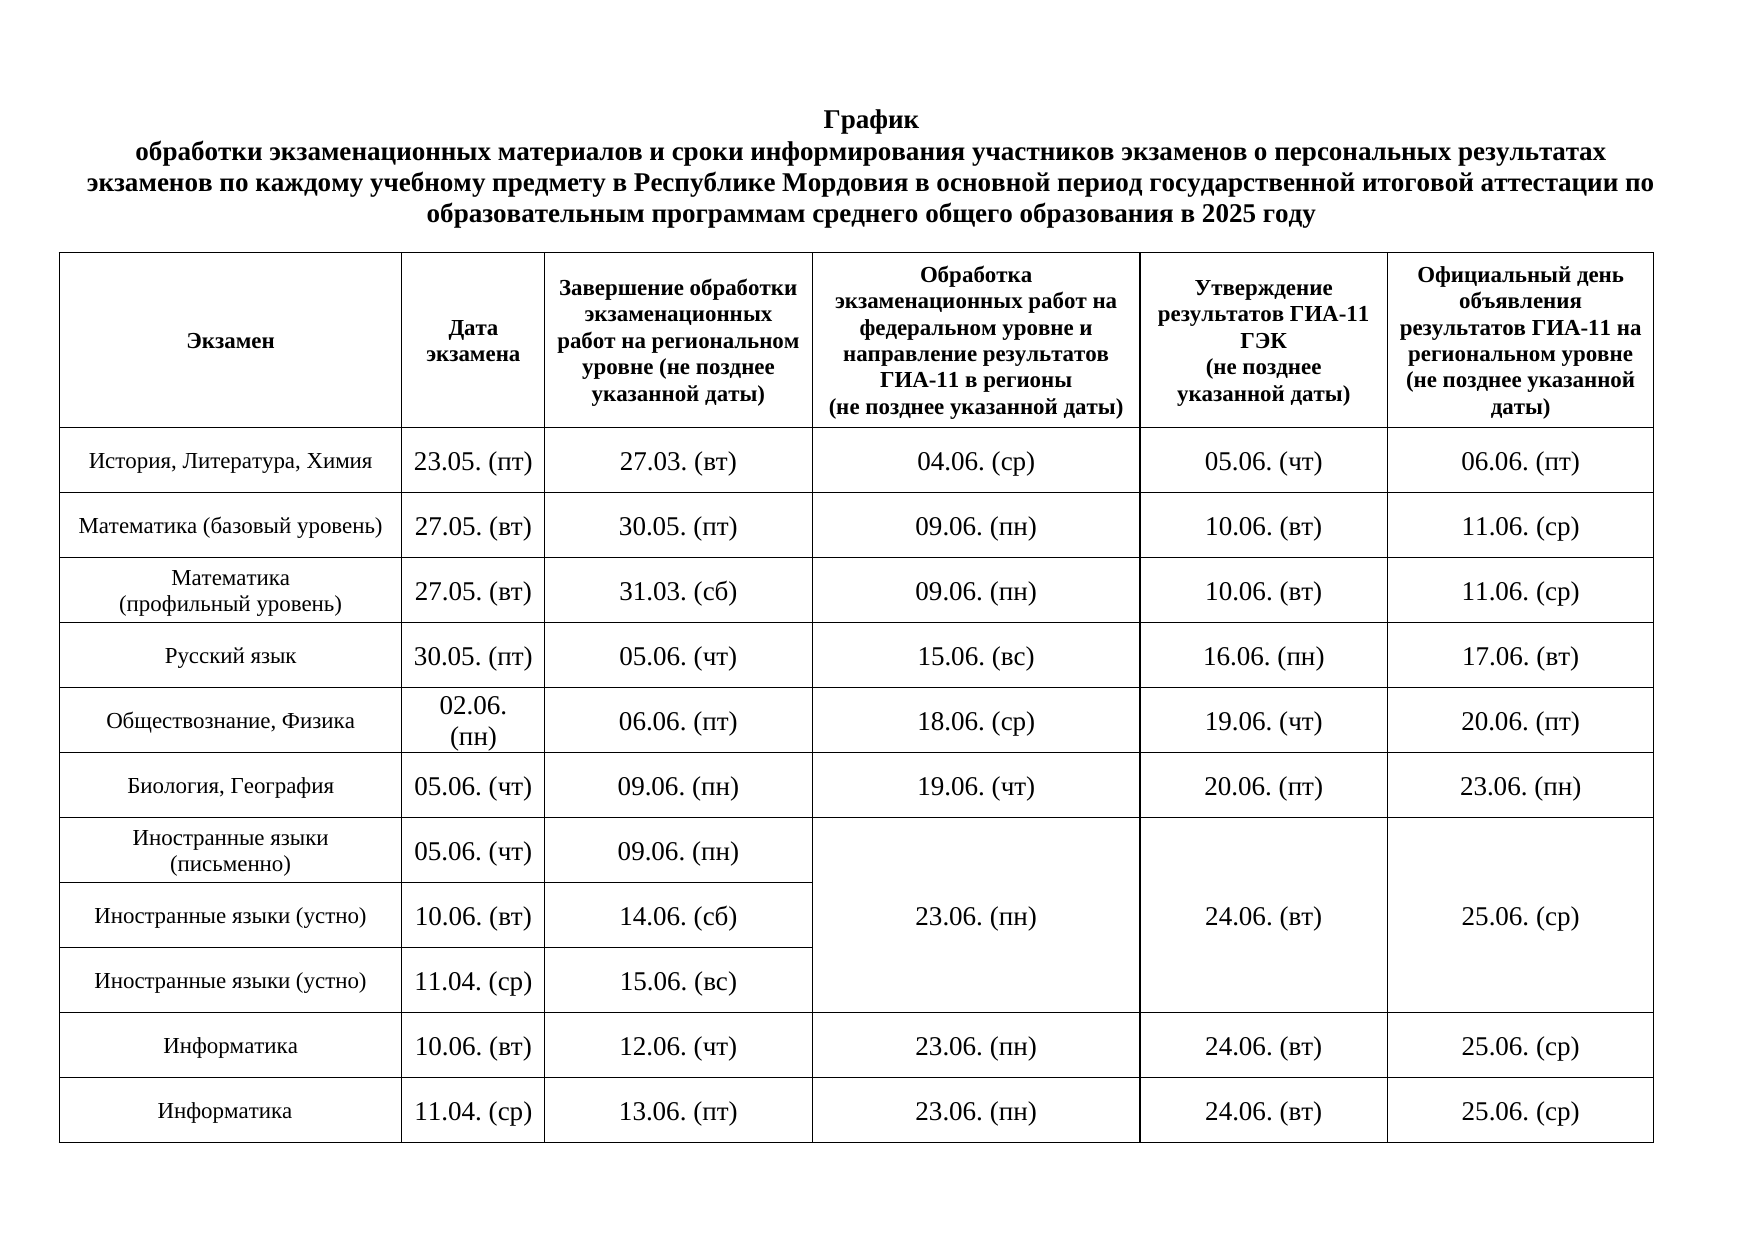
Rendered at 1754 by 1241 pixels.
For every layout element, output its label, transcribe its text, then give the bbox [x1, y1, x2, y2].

table_cell 19.06. (чт) [1141, 688, 1387, 752]
table_cell 10.06. (вт) [402, 883, 544, 947]
table_cell 11.04. (ср) [402, 948, 544, 1012]
table_cell 27.05. (вт) [402, 558, 544, 622]
table_cell 10.06. (вт) [1141, 493, 1387, 557]
table_cell 04.06. (ср) [813, 428, 1139, 492]
table_cell 27.03. (вт) [545, 428, 812, 492]
table_cell 27.05. (вт) [402, 493, 544, 557]
table_cell 23.06. (пн) [1388, 753, 1653, 817]
table_header Дата экзамена [402, 253, 544, 427]
table_cell 09.06. (пн) [545, 818, 812, 882]
table_cell 12.06. (чт) [545, 1013, 812, 1077]
table_cell 24.06. (вт) [1141, 818, 1387, 1012]
table_cell 25.06. (ср) [1388, 818, 1653, 1012]
table_cell 15.06. (вс) [545, 948, 812, 1012]
table_cell 10.06. (вт) [402, 1013, 544, 1077]
table_cell Информатика [60, 1013, 401, 1077]
table_cell 13.06. (пт) [545, 1078, 812, 1142]
table_cell 19.06. (чт) [813, 753, 1139, 817]
table_cell 23.06. (пн) [813, 1013, 1139, 1077]
table_header Завершение обработки экзаменационных работ на региональном уровне (не позднее указанной даты) [545, 253, 812, 427]
table_cell Математика (базовый уровень) [60, 493, 401, 557]
table_cell 06.06. (пт) [545, 688, 812, 752]
table_cell 09.06. (пн) [813, 558, 1139, 622]
table_cell Иностранные языки (письменно) [60, 818, 401, 882]
table_cell 15.06. (вс) [813, 623, 1139, 687]
table_cell 02.06. (пн) [402, 688, 544, 752]
table_cell 17.06. (вт) [1388, 623, 1653, 687]
table_cell 20.06. (пт) [1141, 753, 1387, 817]
table_cell 20.06. (пт) [1388, 688, 1653, 752]
table_cell 24.06. (вт) [1141, 1013, 1387, 1077]
table_cell 16.06. (пн) [1141, 623, 1387, 687]
table_cell 24.06. (вт) [1141, 1078, 1387, 1142]
table_header Экзамен [60, 253, 401, 427]
table_cell 11.06. (ср) [1388, 493, 1653, 557]
table_header Официальный день объявления результатов ГИА-11 на региональном уровне (не позднее указанной даты) [1388, 253, 1653, 427]
table_cell 25.06. (ср) [1388, 1013, 1653, 1077]
table_cell 30.05. (пт) [402, 623, 544, 687]
text График [74, 103, 1668, 134]
table_cell 05.06. (чт) [402, 753, 544, 817]
table_cell Информатика [60, 1078, 401, 1142]
table_cell История, Литература, Химия [60, 428, 401, 492]
table_header Утверждение результатов ГИА-11 ГЭК (не позднее указанной даты) [1141, 253, 1387, 427]
table_cell 11.06. (ср) [1388, 558, 1653, 622]
table_cell 09.06. (пн) [813, 493, 1139, 557]
table_header Обработка экзаменационных работ на федеральном уровне и направление результатов ГИА-11 в регионы (не позднее указанной даты) [813, 253, 1139, 427]
table_cell Иностранные языки (устно) [60, 883, 401, 947]
table_cell 31.03. (сб) [545, 558, 812, 622]
table_cell 18.06. (ср) [813, 688, 1139, 752]
table_cell 09.06. (пн) [545, 753, 812, 817]
table_cell 10.06. (вт) [1141, 558, 1387, 622]
table_cell Обществознание, Физика [60, 688, 401, 752]
table_cell 23.05. (пт) [402, 428, 544, 492]
table_cell 11.04. (ср) [402, 1078, 544, 1142]
text обработки экзаменационных материалов и сроки информирования участников экзаменов о персональных результатах экзаменов по каждому учебному предмету в Республике Мордовия в основной период государственной итоговой аттестации по образовательным программам среднего общего образования в 2025 году [74, 134, 1668, 228]
table_cell 05.06. (чт) [1141, 428, 1387, 492]
table_cell 23.06. (пн) [813, 818, 1139, 1012]
table_cell 14.06. (сб) [545, 883, 812, 947]
table_cell Математика (профильный уровень) [60, 558, 401, 622]
table_cell 30.05. (пт) [545, 493, 812, 557]
table_cell Русский язык [60, 623, 401, 687]
table_cell 06.06. (пт) [1388, 428, 1653, 492]
table_cell 23.06. (пн) [813, 1078, 1139, 1142]
table_cell 25.06. (ср) [1388, 1078, 1653, 1142]
table_cell 05.06. (чт) [545, 623, 812, 687]
table_cell Биология, География [60, 753, 401, 817]
table_cell Иностранные языки (устно) [60, 948, 401, 1012]
table_cell 05.06. (чт) [402, 818, 544, 882]
